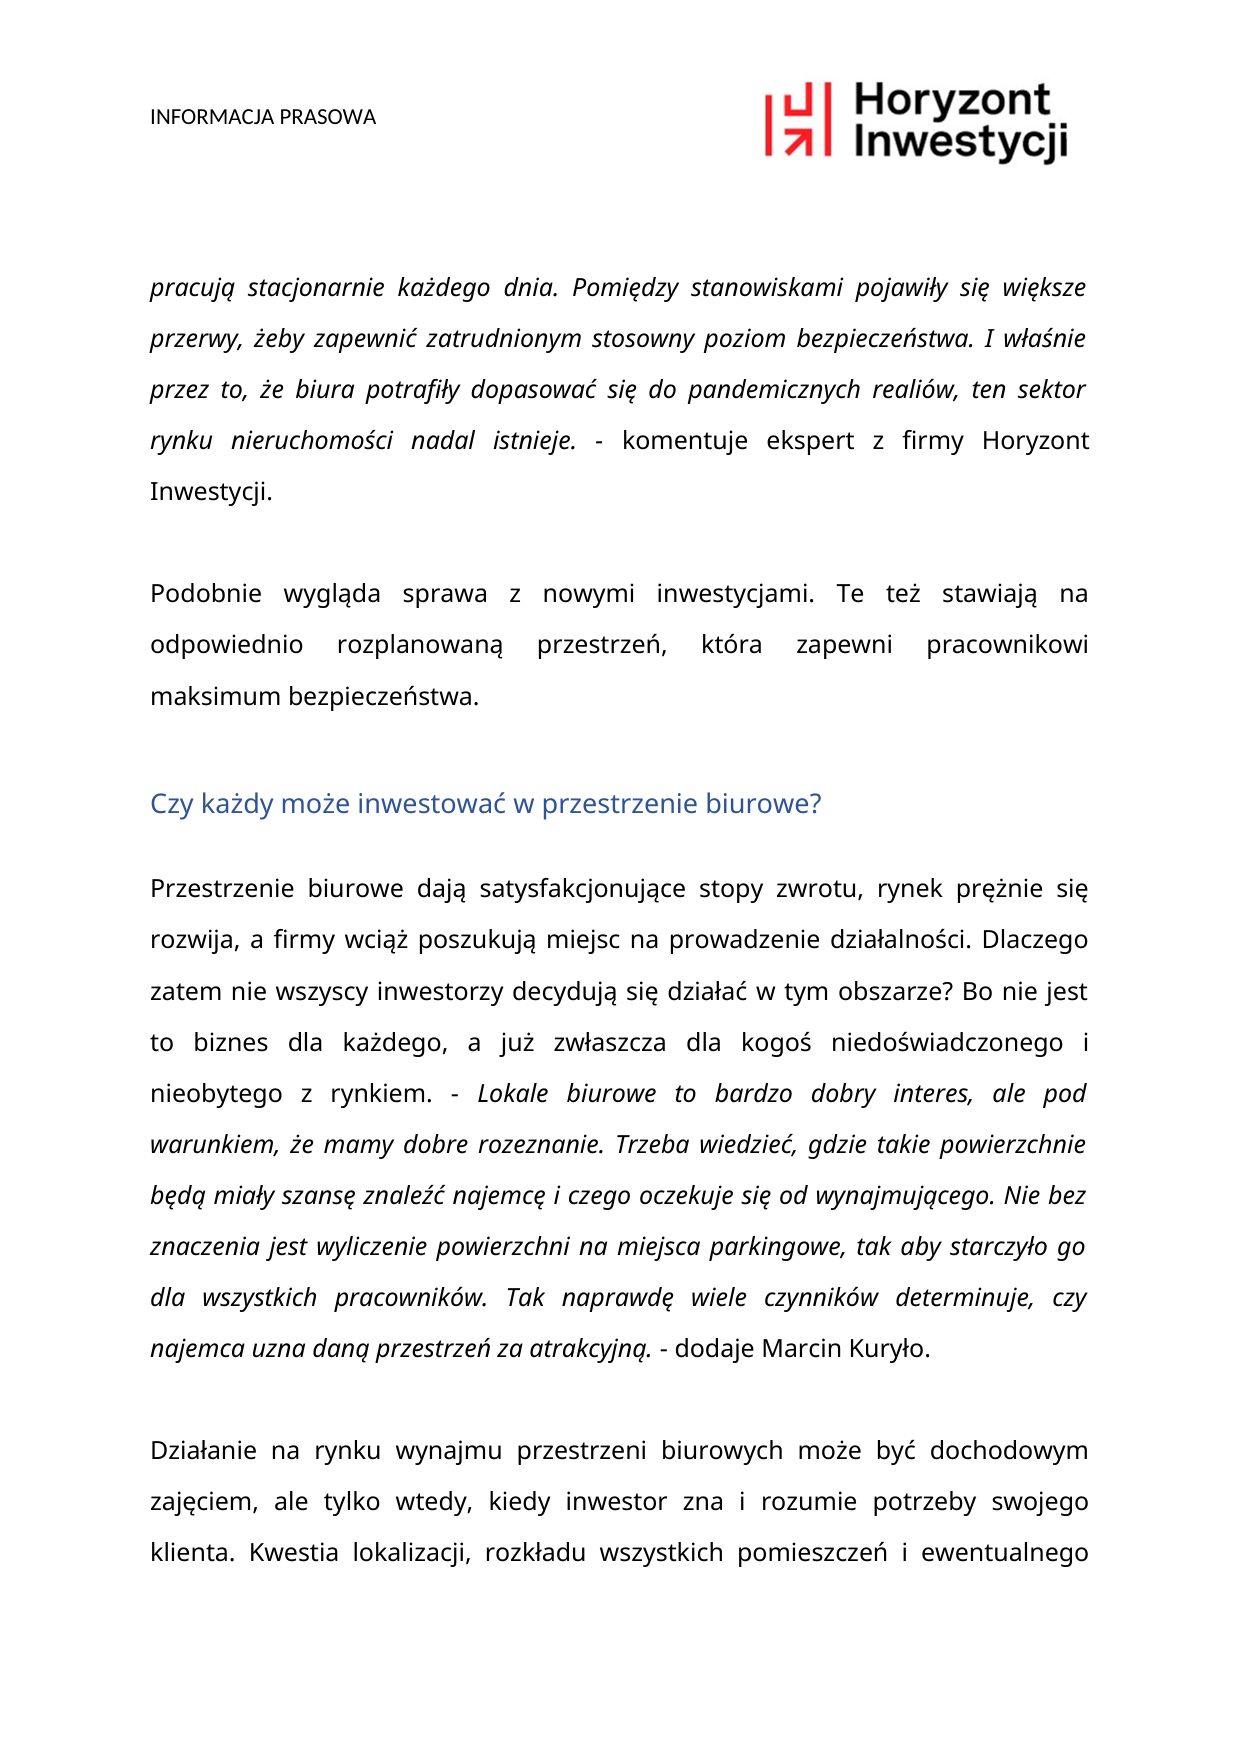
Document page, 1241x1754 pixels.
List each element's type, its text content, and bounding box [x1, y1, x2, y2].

subtitle Czy każdy może inwestować w przestrzenie biurowe? [150, 784, 1090, 821]
text Podobnie wygląda sprawa z nowymi inwestycjami. Te też stawiają na odpowiednio rozplanowaną przestrzeń, która zapewni pracownikowi maksimum bezpieczeństwa. [150, 576, 1090, 712]
picture [756, 60, 1084, 189]
text Przestrzenie biurowe dają satysfakcjonujące stopy zwrotu, rynek prężnie się rozwija, a firmy wciąż poszukują miejsc na prowadzenie działalności. Dlaczego zatem nie wszyscy inwestorzy decydują się działać w tym obszarze? Bo nie jest to biznes dla każdego, a już zwłaszcza dla kogoś niedoświadczonego i nieobytego z rynkiem. - Lokale biurowe to bardzo dobry interes, ale pod warunkiem, że mamy dobre rozeznanie. Trzeba wiedzieć, gdzie takie powierzchnie będą miały szansę znaleźć najemcę i czego oczekuje się od wynajmującego. Nie bez znaczenia jest wyliczenie powierzchni na miejsca parkingowe, tak aby starczyło go dla wszystkich pracowników. Tak naprawdę wiele czynników determinuje, czy najemca uzna daną przestrzeń za atrakcyjną. - dodaje Marcin Kuryło. [150, 871, 1090, 1364]
